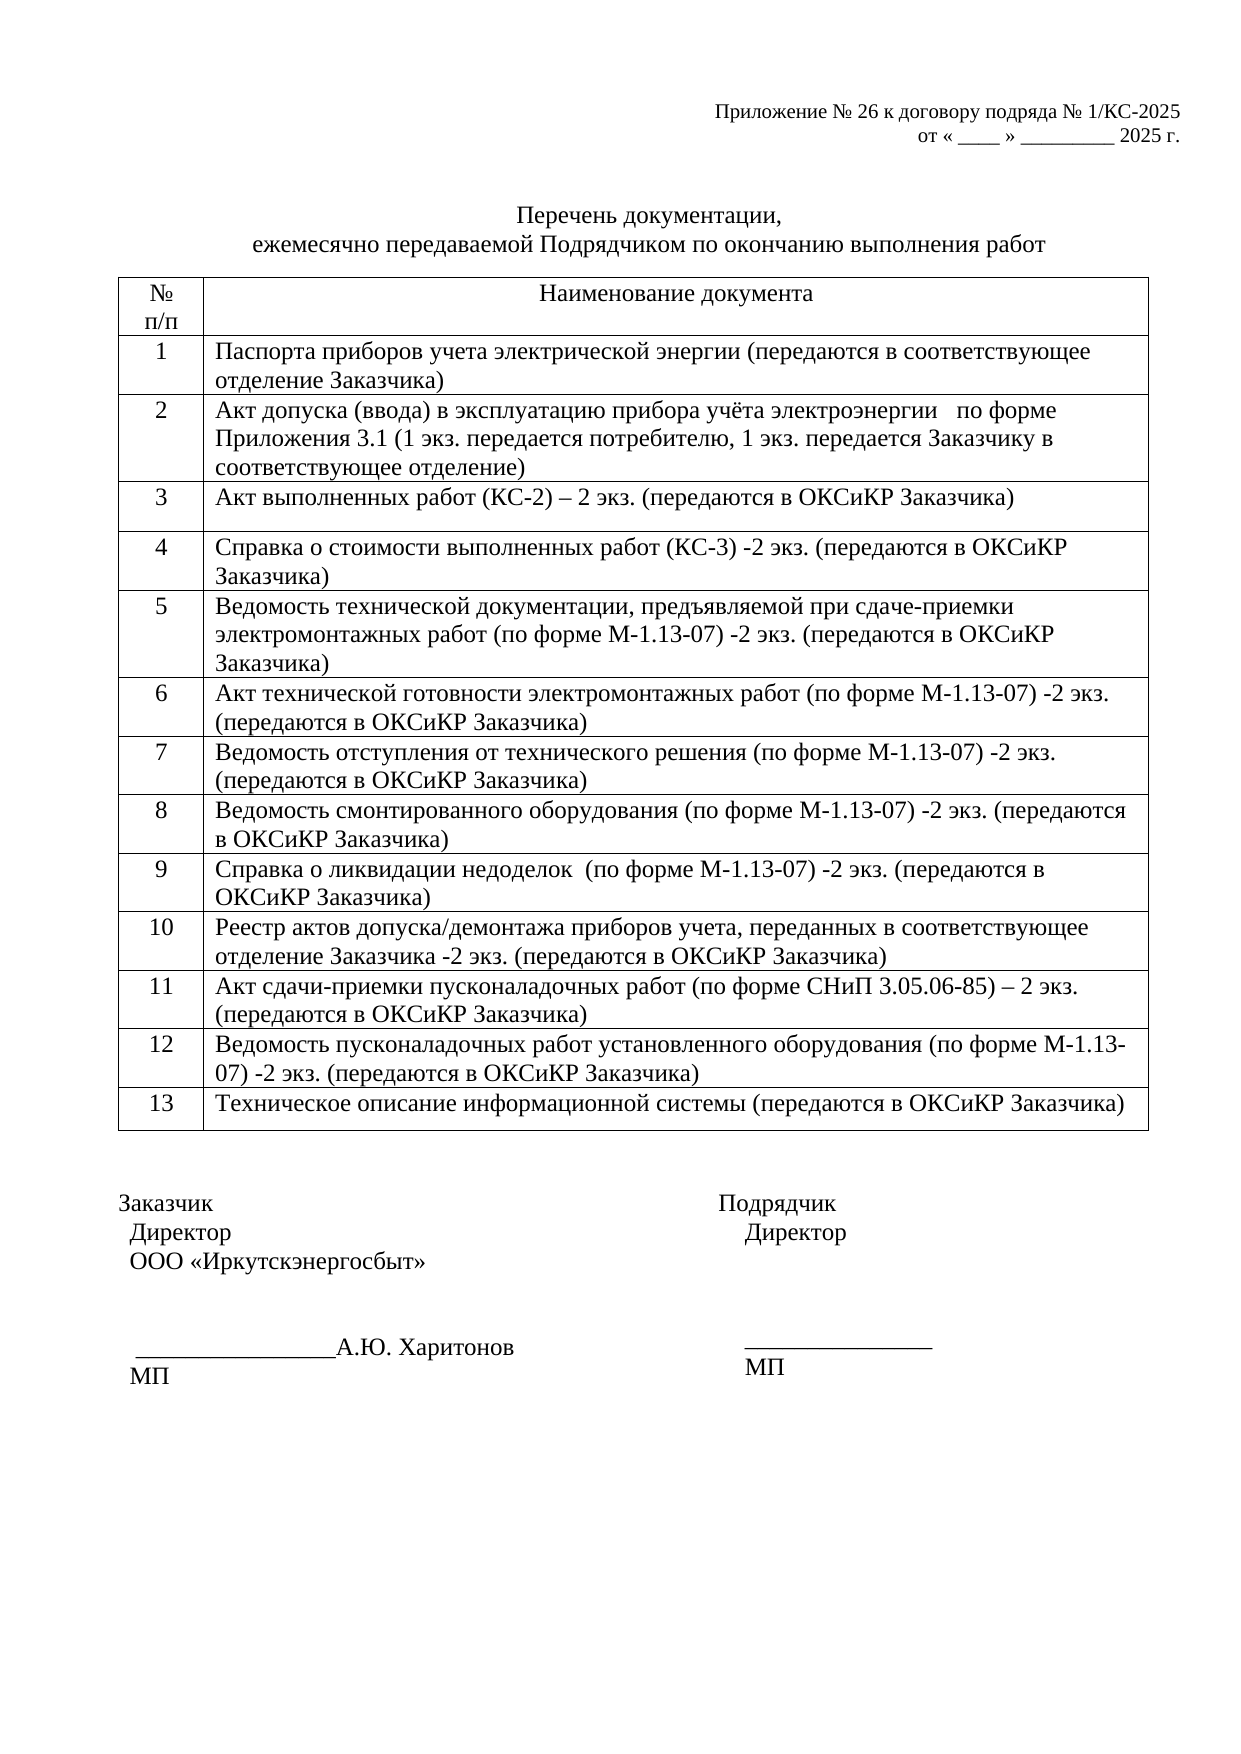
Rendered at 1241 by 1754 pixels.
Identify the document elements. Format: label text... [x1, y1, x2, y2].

table_cell Акт сдачи-приемки пусконаладочных работ (по форме СНиП 3.05.06-85) – 2 экз. (передаются в ОКСиКР Заказчика) [204, 971, 1148, 1028]
text ежемесячно передаваемой Подрядчиком по окончанию выполнения работ [118, 229, 1180, 257]
subtitle Приложение № 26 к договору подряда № 1/КС-2025 [118, 99, 1180, 123]
table_cell 8 [119, 795, 203, 853]
table_cell 7 [119, 737, 203, 794]
table_cell Ведомость отступления от технического решения (по форме М-1.13-07) -2 экз. (передаются в ОКСиКР Заказчика) [204, 737, 1148, 794]
table_cell Акт выполненных работ (КС-2) – 2 экз. (передаются в ОКСиКР Заказчика) [204, 482, 1148, 531]
table_cell 5 [119, 591, 203, 677]
table_cell Ведомость пусконаладочных работ установленного оборудования (по форме М-1.13-07) -2 экз. (передаются в ОКСиКР Заказчика) [204, 1029, 1148, 1087]
table_cell Ведомость технической документации, предъявляемой при сдаче-приемки электромонтажных работ (по форме М-1.13-07) -2 экз. (передаются в ОКСиКР Заказчика) [204, 591, 1148, 677]
table_cell Реестр актов допуска/демонтажа приборов учета, переданных в соответствующее отделение Заказчика -2 экз. (передаются в ОКСиКР Заказчика) [204, 912, 1148, 970]
subtitle от « ____ » _________ 2025 г. [118, 123, 1180, 147]
table_header Директор ООО «Иркутскэнергосбыт» ________________А.Ю. Харитонов МП [118, 1217, 664, 1491]
table_header Директор _______________ МП [665, 1217, 1152, 1491]
table_cell Акт технической готовности электромонтажных работ (по форме М-1.13-07) -2 экз. (передаются в ОКСиКР Заказчика) [204, 678, 1148, 736]
table_cell 10 [119, 912, 203, 970]
table_cell 13 [119, 1088, 203, 1130]
table_cell 6 [119, 678, 203, 736]
table_header Наименование документа [204, 278, 1148, 335]
table_cell 2 [119, 395, 203, 481]
table_cell Техническое описание информационной системы (передаются в ОКСиКР Заказчика) [204, 1088, 1148, 1130]
table_header № п/п [119, 278, 203, 335]
table_cell Акт допуска (ввода) в эксплуатацию прибора учёта электроэнергии по форме Приложения 3.1 (1 экз. передается потребителю, 1 экз. передается Заказчику в соответствующее отделение) [204, 395, 1148, 481]
table_cell Паспорта приборов учета электрической энергии (передаются в соответствующее отделение Заказчика) [204, 336, 1148, 394]
table_cell 11 [119, 971, 203, 1028]
table_cell Справка о стоимости выполненных работ (КС-3) -2 экз. (передаются в ОКСиКР Заказчика) [204, 532, 1148, 590]
table_cell 1 [119, 336, 203, 394]
table_cell 12 [119, 1029, 203, 1087]
table_cell 9 [119, 854, 203, 911]
table_cell Ведомость смонтированного оборудования (по форме М-1.13-07) -2 экз. (передаются в ОКСиКР Заказчика) [204, 795, 1148, 853]
table_cell 4 [119, 532, 203, 590]
text Перечень документации, [118, 200, 1180, 229]
text Заказчик Подрядчик [118, 1188, 1180, 1217]
table_cell Справка о ликвидации недоделок (по форме М-1.13-07) -2 экз. (передаются в ОКСиКР Заказчика) [204, 854, 1148, 911]
table_cell 3 [119, 482, 203, 531]
